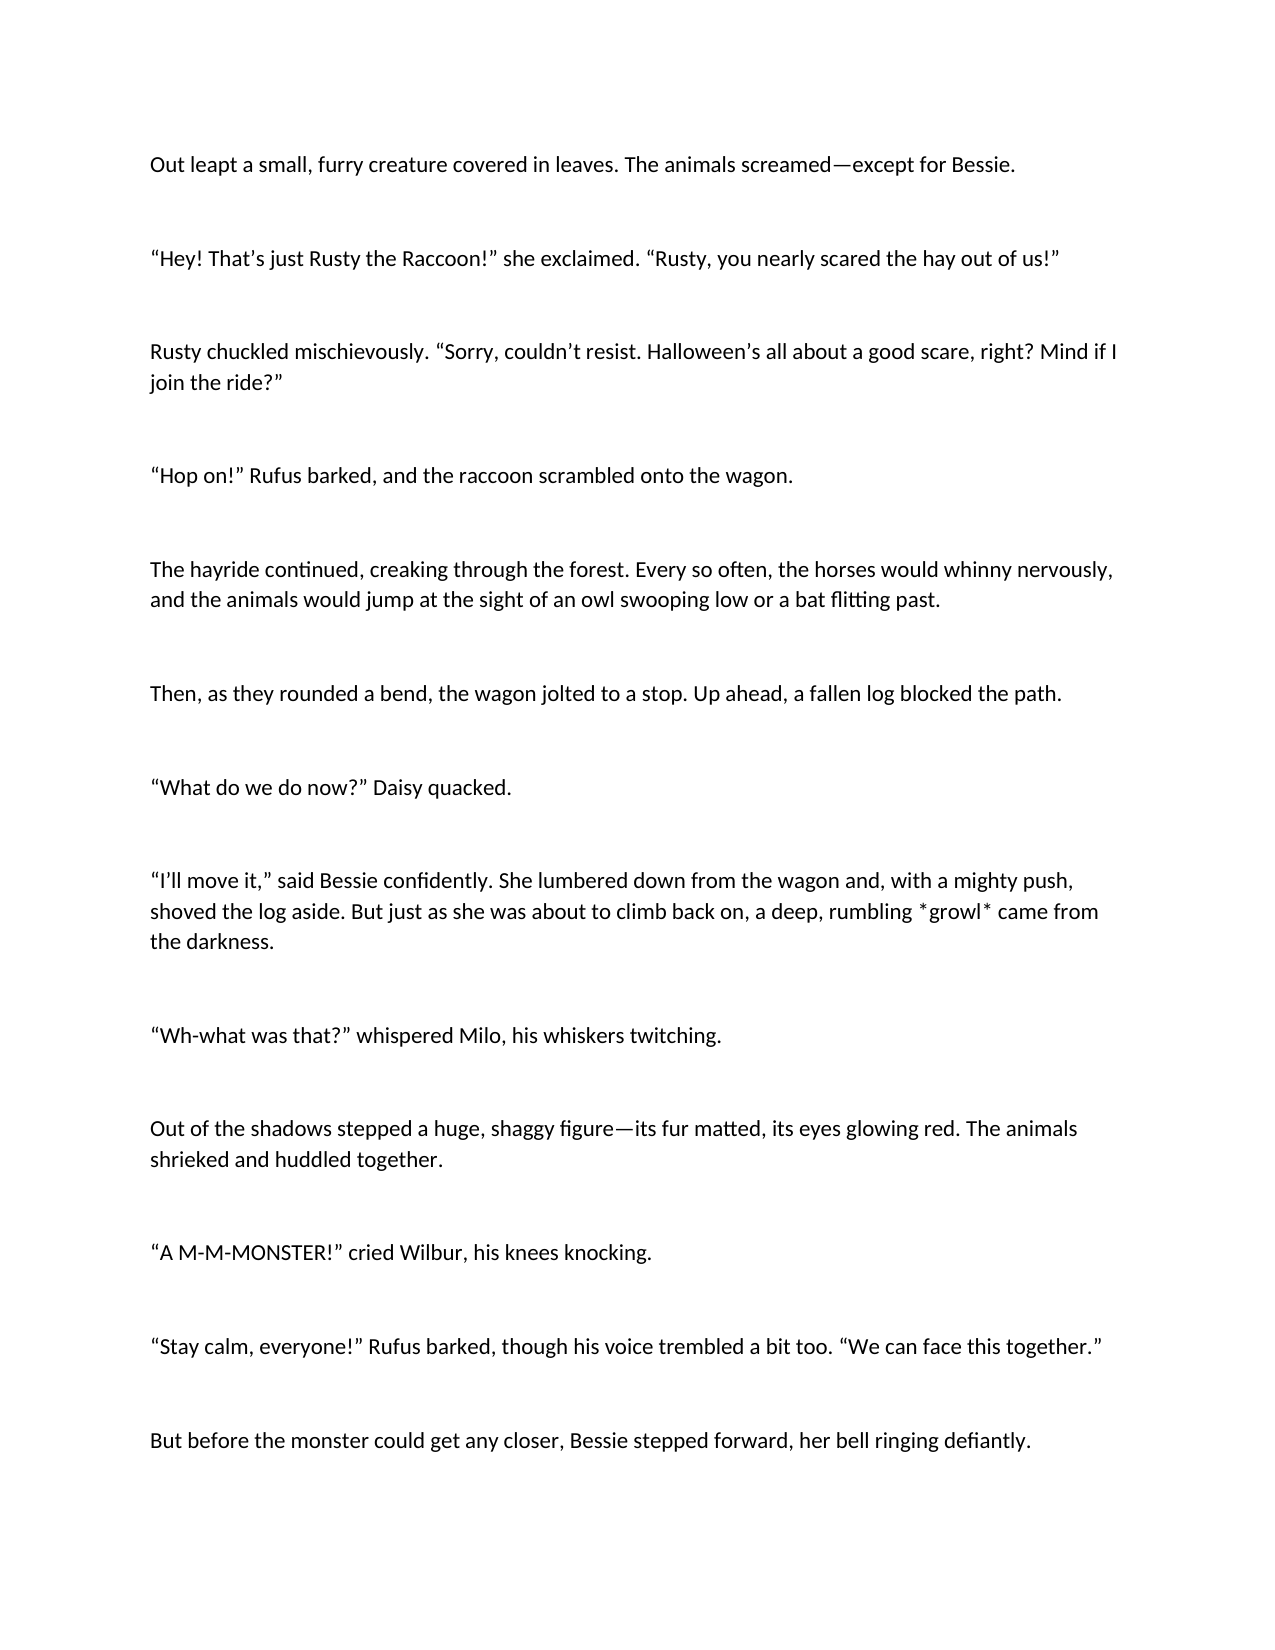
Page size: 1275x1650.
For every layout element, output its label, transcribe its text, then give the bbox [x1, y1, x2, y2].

text “Wh-what was that?” whispered Milo, his whiskers twitching. [150, 1021, 1125, 1049]
text Then, as they rounded a bend, the wagon jolted to a stop. Up ahead, a fallen log blocked the path. [150, 679, 1125, 707]
text The hayride continued, creaking through the forest. Every so often, the horses would whinny nervously, and the animals would jump at the sight of an owl swooping low or a bat flitting past. [150, 555, 1125, 613]
text “Hey! That’s just Rusty the Raccoon!” she exclaimed. “Rusty, you nearly scared the hay out of us!” [150, 244, 1125, 272]
text “What do we do now?” Daisy quacked. [150, 773, 1125, 801]
text “I’ll move it,” said Bessie confidently. She lumbered down from the wagon and, with a mighty push, shoved the log aside. But just as she was about to climb back on, a deep, rumbling *growl* came from the darkness. [150, 867, 1125, 955]
text “Hop on!” Rufus barked, and the raccoon scrambled onto the wagon. [150, 461, 1125, 489]
text But before the monster could get any closer, Bessie stepped forward, her bell ringing defiantly. [150, 1426, 1125, 1454]
text “Stay calm, everyone!” Rufus barked, though his voice trembled a bit too. “We can face this together.” [150, 1332, 1125, 1360]
text Rusty chuckled mischievously. “Sorry, couldn’t resist. Halloween’s all about a good scare, right? Mind if I join the ride?” [150, 337, 1125, 396]
text Out of the shadows stepped a huge, shaggy figure—its fur matted, its eyes glowing red. The animals shrieked and huddled together. [150, 1114, 1125, 1173]
text “A M-M-MONSTER!” cried Wilbur, his knees knocking. [150, 1238, 1125, 1267]
text Out leapt a small, furry creature covered in leaves. The animals screamed—except for Bessie. [150, 150, 1125, 178]
